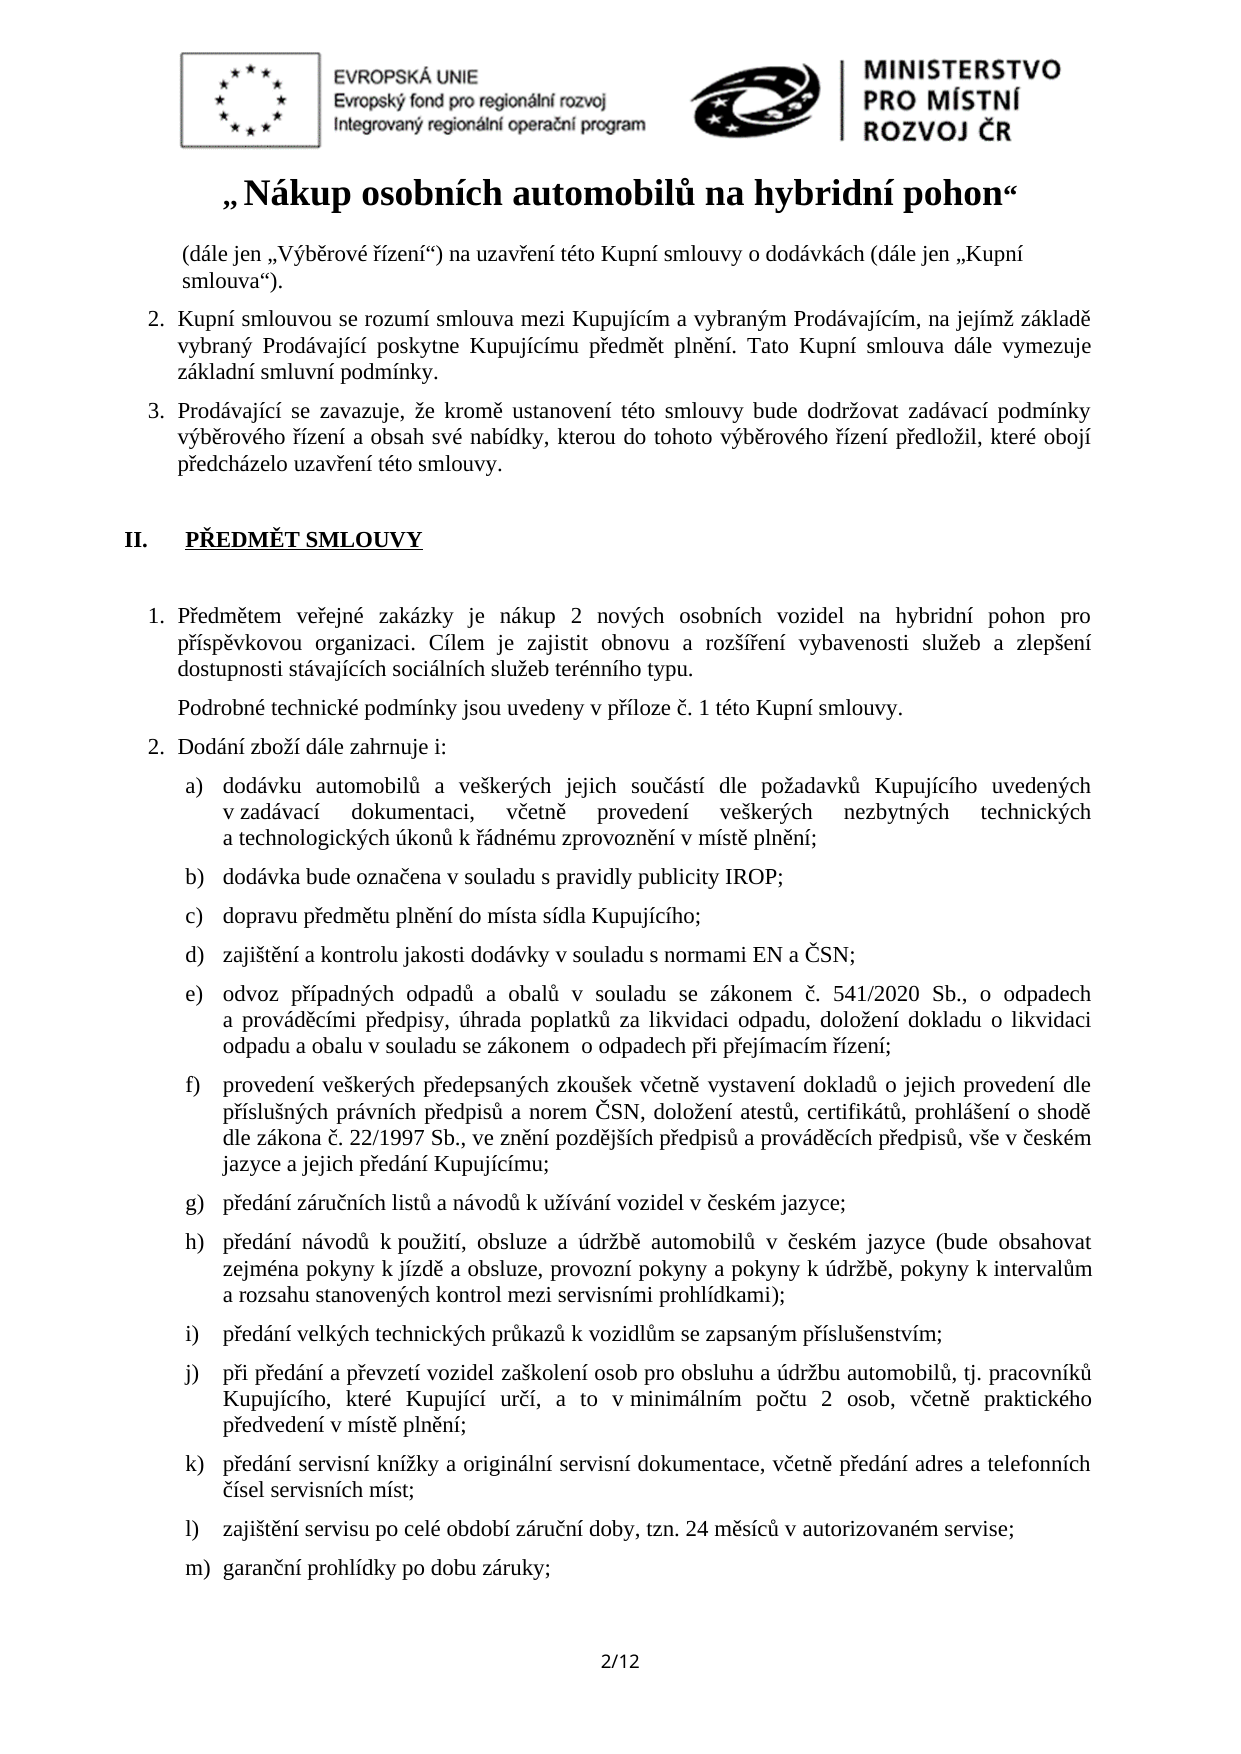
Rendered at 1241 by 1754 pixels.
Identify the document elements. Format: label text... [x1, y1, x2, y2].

list garanční prohlídky po dobu záruky; [185, 1554, 1093, 1581]
list při předání a převzetí vozidel zaškolení osob pro obsluhu a údržbu automobilů, tj. pracovníků Kupujícího, které Kupující určí, a to v minimálním počtu 2 osob, včetně praktického předvedení v místě plnění; [185, 1359, 1093, 1438]
list dodávku automobilů a veškerých jejich součástí dle požadavků Kupujícího uvedených v zadávací dokumentaci, včetně provedení veškerých nezbytných technických a technologických úkonů k řádnému zprovoznění v místě plnění; [185, 772, 1093, 851]
list provedení veškerých předepsaných zkoušek včetně vystavení dokladů o jejich provedení dle příslušných právních předpisů a norem ČSN, doložení atestů, certifikátů, prohlášení o shodě dle zákona č. 22/1997 Sb., ve znění pozdějších předpisů a prováděcích předpisů, vše v českém jazyce a jejich předání Kupujícímu; [185, 1071, 1093, 1177]
list předání velkých technických průkazů k vozidlům se zapsaným příslušenstvím; [185, 1320, 1093, 1346]
list předání návodů k použití, obsluze a údržbě automobilů v českém jazyce (bude obsahovat zejména pokyny k jízdě a obsluze, provozní pokyny a pokyny k údržbě, pokyny k intervalům a rozsahu stanovených kontrol mezi servisními prohlídkami); [185, 1228, 1093, 1307]
list odvoz případných odpadů a obalů v souladu se zákonem č. 541/2020 Sb., o odpadech a prováděcími předpisy, úhrada poplatků za likvidaci odpadu, doložení dokladu o likvidaci odpadu a obalu v souladu se zákonem o odpadech při přejímacím řízení; [185, 980, 1093, 1059]
list Prodávající se zavazuje, že kromě ustanovení této smlouvy bude dodržovat zadávací podmínky výběrového řízení a obsah své nabídky, kterou do tohoto výběrového řízení předložil, které obojí předcházelo uzavření této smlouvy. [148, 397, 1093, 476]
list zajištění servisu po celé období záruční doby, tzn. 24 měsíců v autorizovaném servise; [185, 1515, 1093, 1542]
picture [163, 29, 1077, 166]
text smlouva“). [148, 267, 1093, 293]
list předání záručních listů a návodů k užívání vozidel v českém jazyce; [185, 1189, 1093, 1216]
text (dále jen „Výběrové řízení“) na uzavření této Kupní smlouvy o dodávkách (dále jen „Kupní [148, 240, 1093, 267]
list předání servisní knížky a originální servisní dokumentace, včetně předání adres a telefonních čísel servisních míst; [185, 1450, 1093, 1503]
list dodávka bude označena v souladu s pravidly publicity IROP; [185, 863, 1093, 890]
list Dodání zboží dále zahrnuje i: [148, 733, 1093, 759]
list zajištění a kontrolu jakosti dodávky v souladu s normami EN a ČSN; [185, 941, 1093, 967]
text PŘEDMĚT SMLOUVY [148, 526, 1093, 552]
list dopravu předmětu plnění do místa sídla Kupujícího; [185, 902, 1093, 928]
text ,, Nákup osobních automobilů na hybridní pohon“ [148, 171, 1093, 214]
text Podrobné technické podmínky jsou uvedeny v příloze č. 1 této Kupní smlouvy. [177, 694, 1093, 720]
list Předmětem veřejné zakázky je nákup 2 nových osobních vozidel na hybridní pohon pro příspěvkovou organizaci. Cílem je zajistit obnovu a rozšíření vybavenosti služeb a zlepšení dostupnosti stávajících sociálních služeb terénního typu. [148, 602, 1093, 682]
list Kupní smlouvou se rozumí smlouva mezi Kupujícím a vybraným Prodávajícím, na jejímž základě vybraný Prodávající poskytne Kupujícímu předmět plnění. Tato Kupní smlouva dále vymezuje základní smluvní podmínky. [148, 306, 1093, 384]
